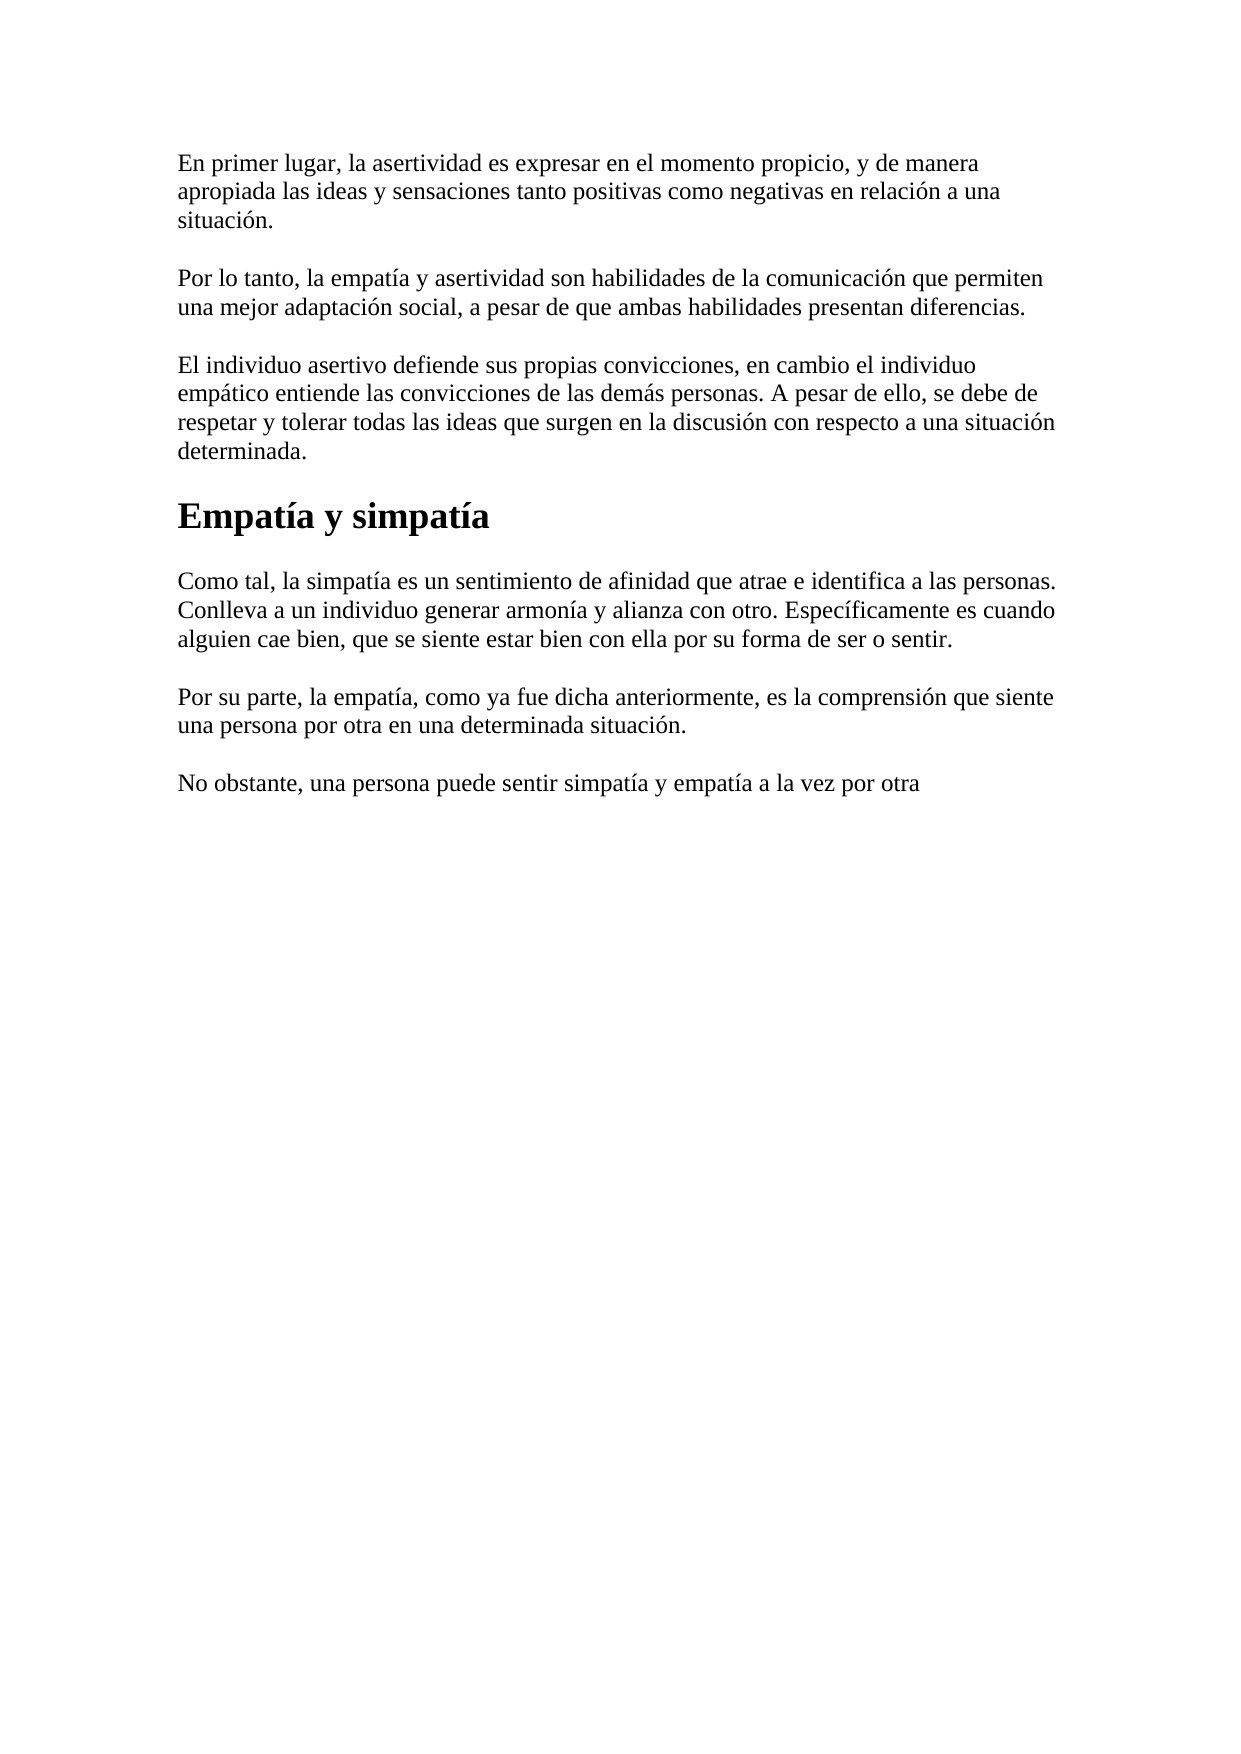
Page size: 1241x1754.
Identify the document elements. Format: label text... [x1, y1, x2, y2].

text Empatía y simpatía [177, 494, 1063, 537]
text Como tal, la simpatía es un sentimiento de afinidad que atrae e identifica a las personas. Conlleva a un individuo generar armonía y alianza con otro. Específicamente es cuando alguien cae bien, que se siente estar bien con ella por su forma de ser o sentir. [177, 566, 1063, 652]
text En primer lugar, la asertividad es expresar en el momento propicio, y de manera apropiada las ideas y sensaciones tanto positivas como negativas en relación a una situación. [177, 148, 1063, 234]
text Por su parte, la empatía, como ya fue dicha anteriormente, es la comprensión que siente una persona por otra en una determinada situación. [177, 682, 1063, 739]
text El individuo asertivo defiende sus propias convicciones, en cambio el individuo empático entiende las convicciones de las demás personas. A pesar de ello, se debe de respetar y tolerar todas las ideas que surgen en la discusión con respecto a una situación determinada. [177, 350, 1063, 465]
text No obstante, una persona puede sentir simpatía y empatía a la vez por otra [177, 768, 1063, 797]
text Por lo tanto, la empatía y asertividad son habilidades de la comunicación que permiten una mejor adaptación social, a pesar de que ambas habilidades presentan diferencias. [177, 263, 1063, 321]
